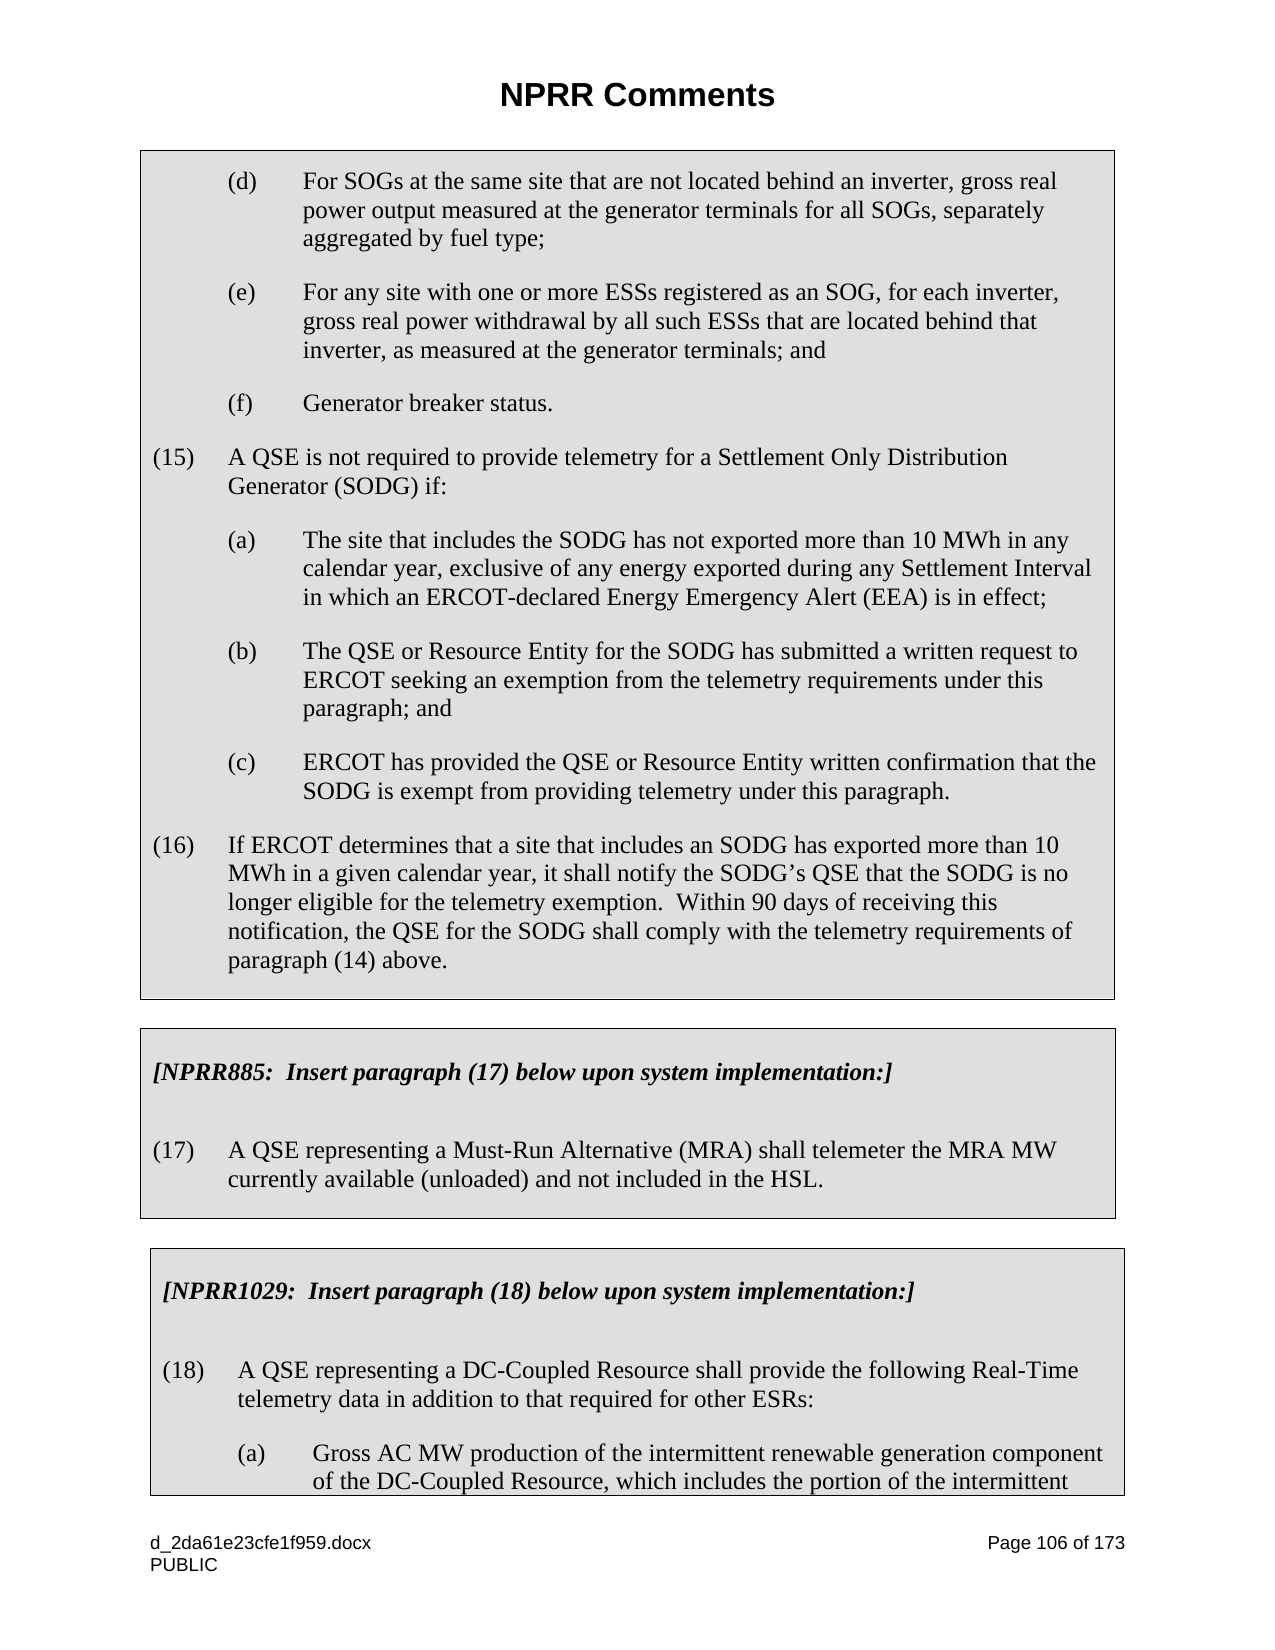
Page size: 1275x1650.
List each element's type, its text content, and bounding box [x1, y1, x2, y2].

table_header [151, 1249, 1124, 1495]
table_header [141, 151, 1114, 998]
table_header [NPRR885: Insert paragraph (17) below upon system implementation:] (17) A QSE representing a Must-Run Alternative (MRA) shall telemeter the MRA MW currently available (unloaded) and not included in the HSL. [141, 1029, 1115, 1218]
